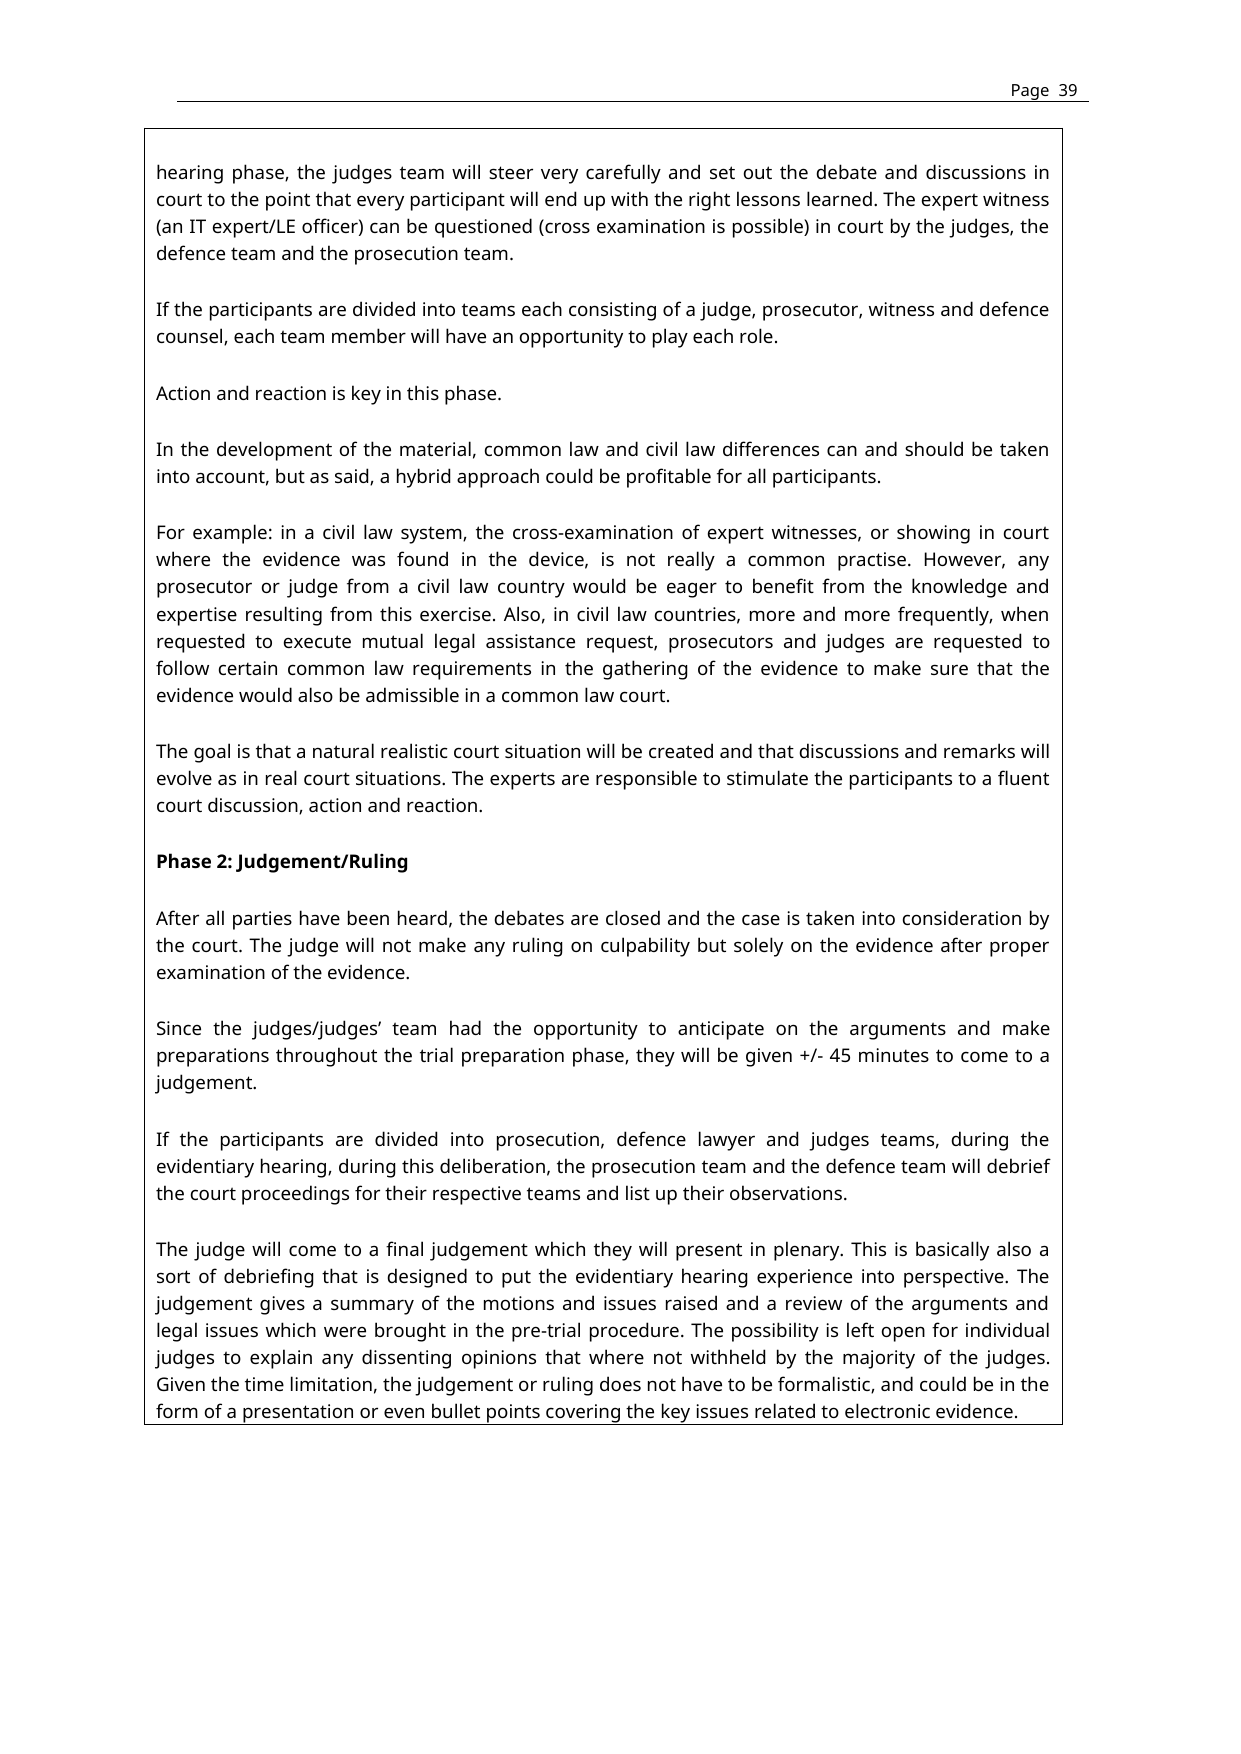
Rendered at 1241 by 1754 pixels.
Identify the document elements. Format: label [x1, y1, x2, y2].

table_cell [145, 129, 1062, 1424]
